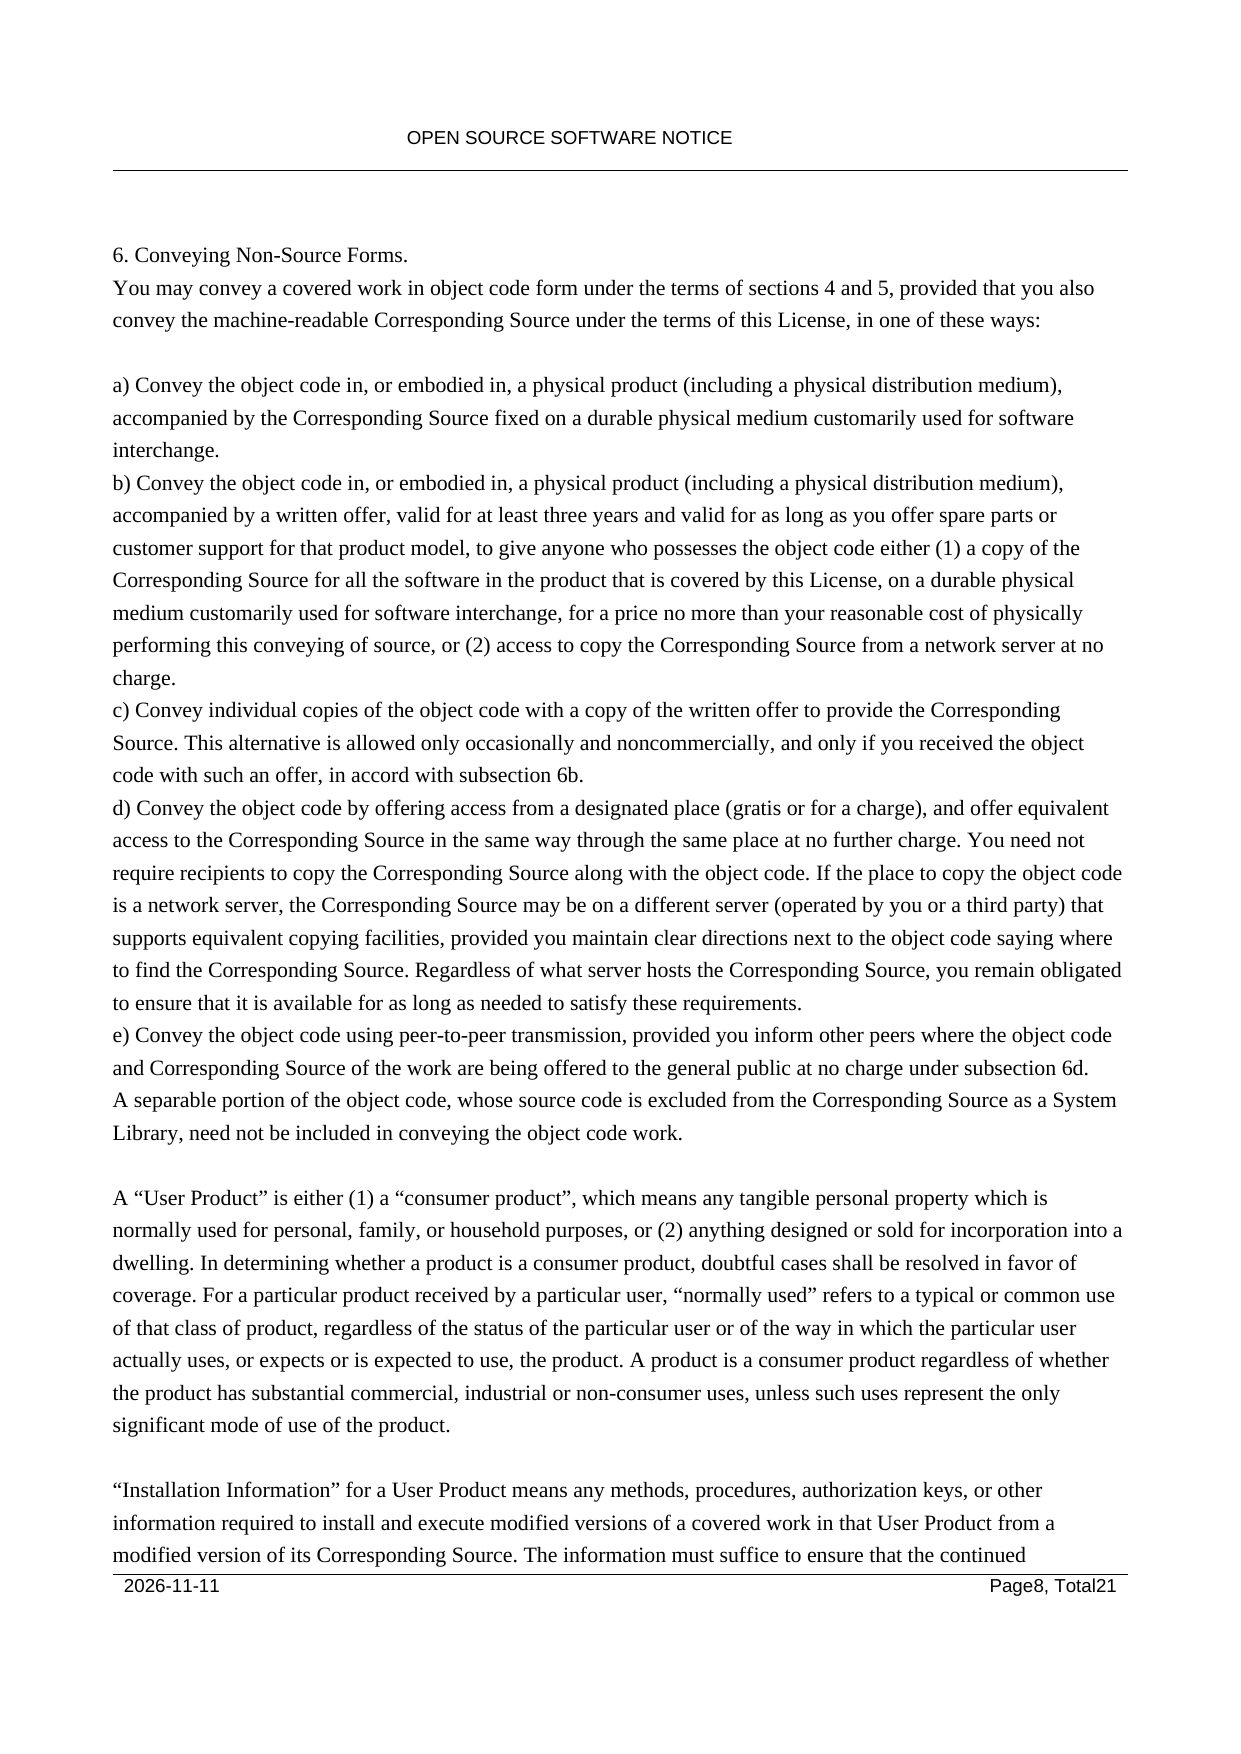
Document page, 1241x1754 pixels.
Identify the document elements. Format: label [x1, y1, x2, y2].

text [112, 206, 1128, 1571]
